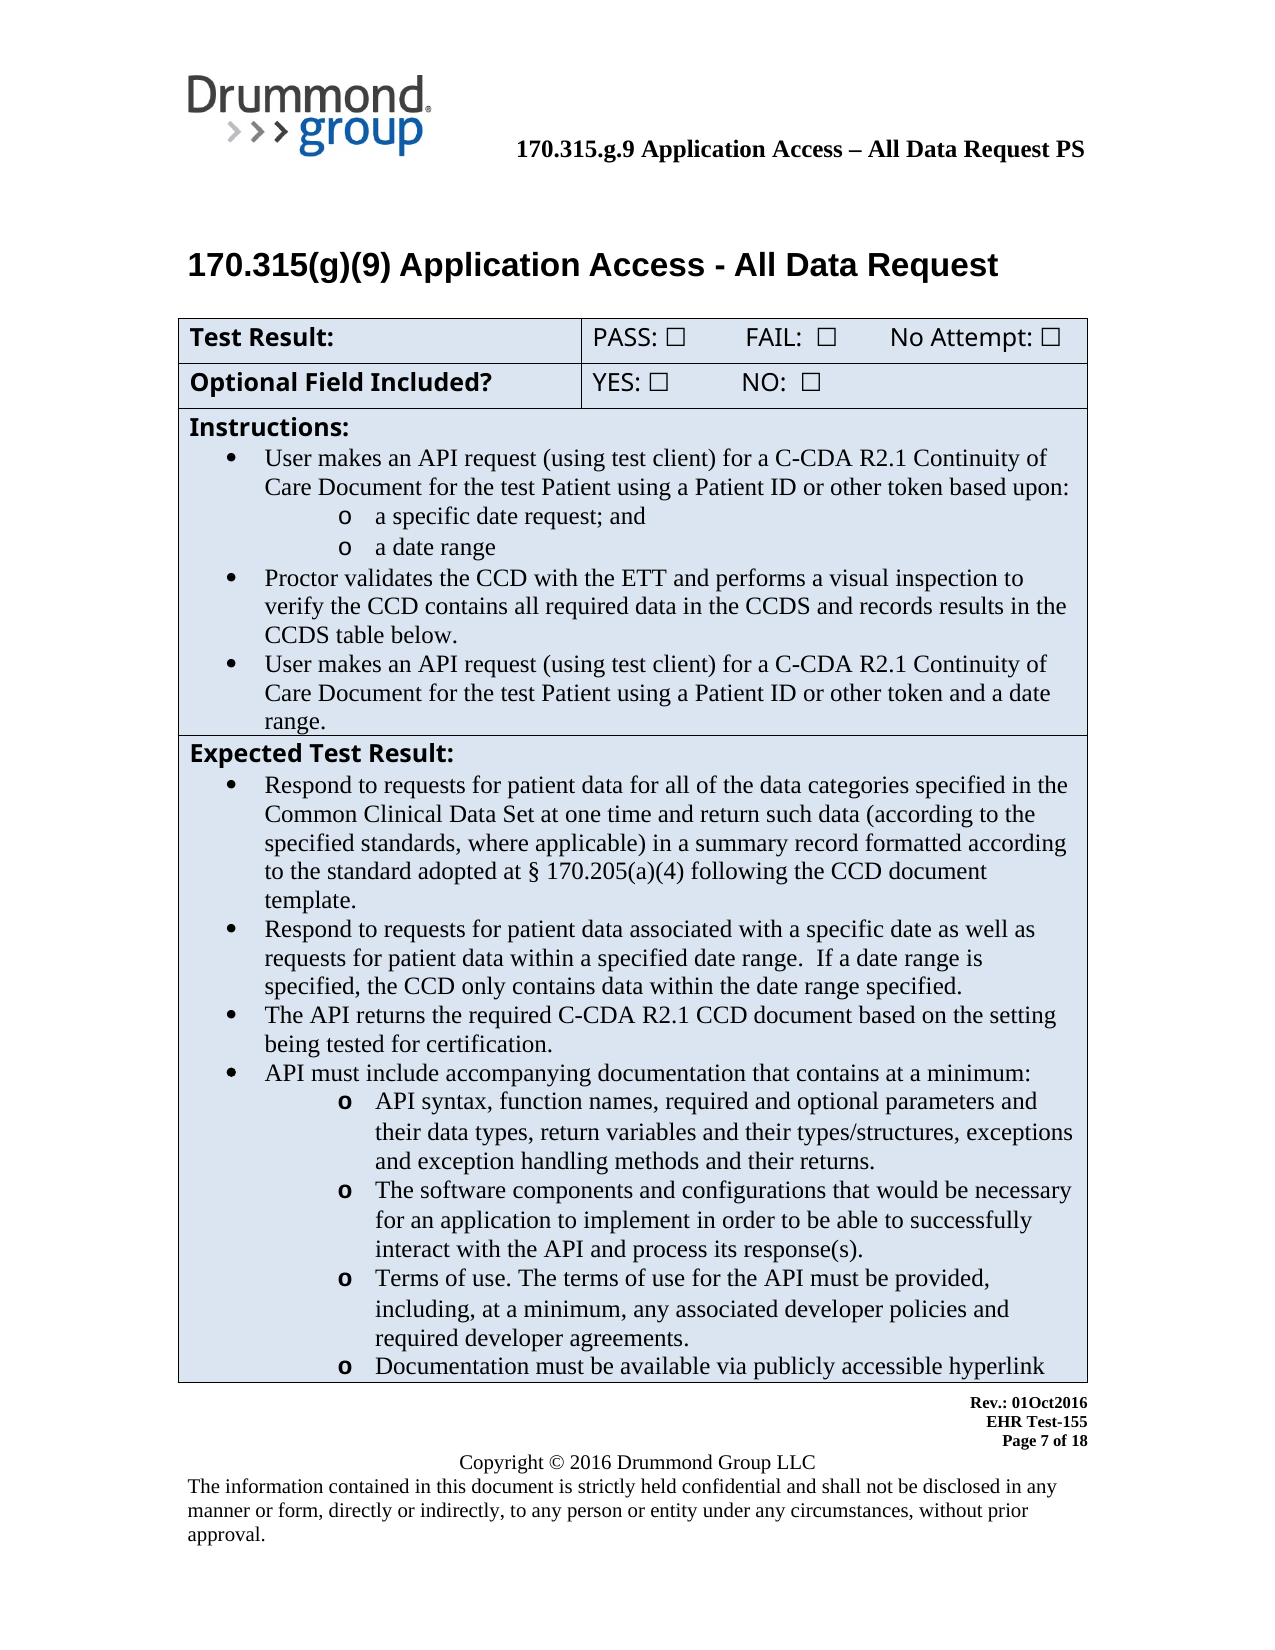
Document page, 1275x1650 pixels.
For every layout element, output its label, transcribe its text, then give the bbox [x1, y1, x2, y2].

table_header PASS: FAIL: No Attempt: [582, 319, 1087, 363]
subtitle 170.315(g)(9) Application Access - All Data Request [187, 245, 1087, 283]
table_cell Instructions: User makes an API request (using test client) for a C-CDA R2.1 Continuity of Care Document for the test Patient using a Patient ID or other token based upon: a specific date request; and a date range Proctor validates the CCD with the ETT and performs a visual inspection to verify the CCD contains all required data in the CCDS and records results in the CCDS table below. User makes an API request (using test client) for a C-CDA R2.1 Continuity of Care Document for the test Patient using a Patient ID or other token and a date range. [179, 409, 1087, 735]
table_cell Optional Field Included? [179, 364, 581, 408]
table_cell Expected Test Result: Respond to requests for patient data for all of the data categories specified in the Common Clinical Data Set at one time and return such data (according to the specified standards, where applicable) in a summary record formatted according to the standard adopted at § 170.205(a)(4) following the CCD document template. Respond to requests for patient data associated with a specific date as well as requests for patient data within a specified date range. If a date range is specified, the CCD only contains data within the date range specified. The API returns the required C-CDA R2.1 CCD document based on the setting being tested for certification. API must include accompanying documentation that contains at a minimum: API syntax, function names, required and optional parameters and their data types, return variables and their types/structures, exceptions and exception handling methods and their returns. The software components and configurations that would be necessary for an application to implement in order to be able to successfully interact with the API and process its response(s). Terms of use. The terms of use for the API must be provided, including, at a minimum, any associated developer policies and required developer agreements. Documentation must be available via publicly accessible hyperlink [179, 736, 1087, 1382]
table_cell YES: NO: [582, 364, 1087, 408]
table_header Test Result: [179, 319, 581, 363]
picture [187, 75, 433, 157]
